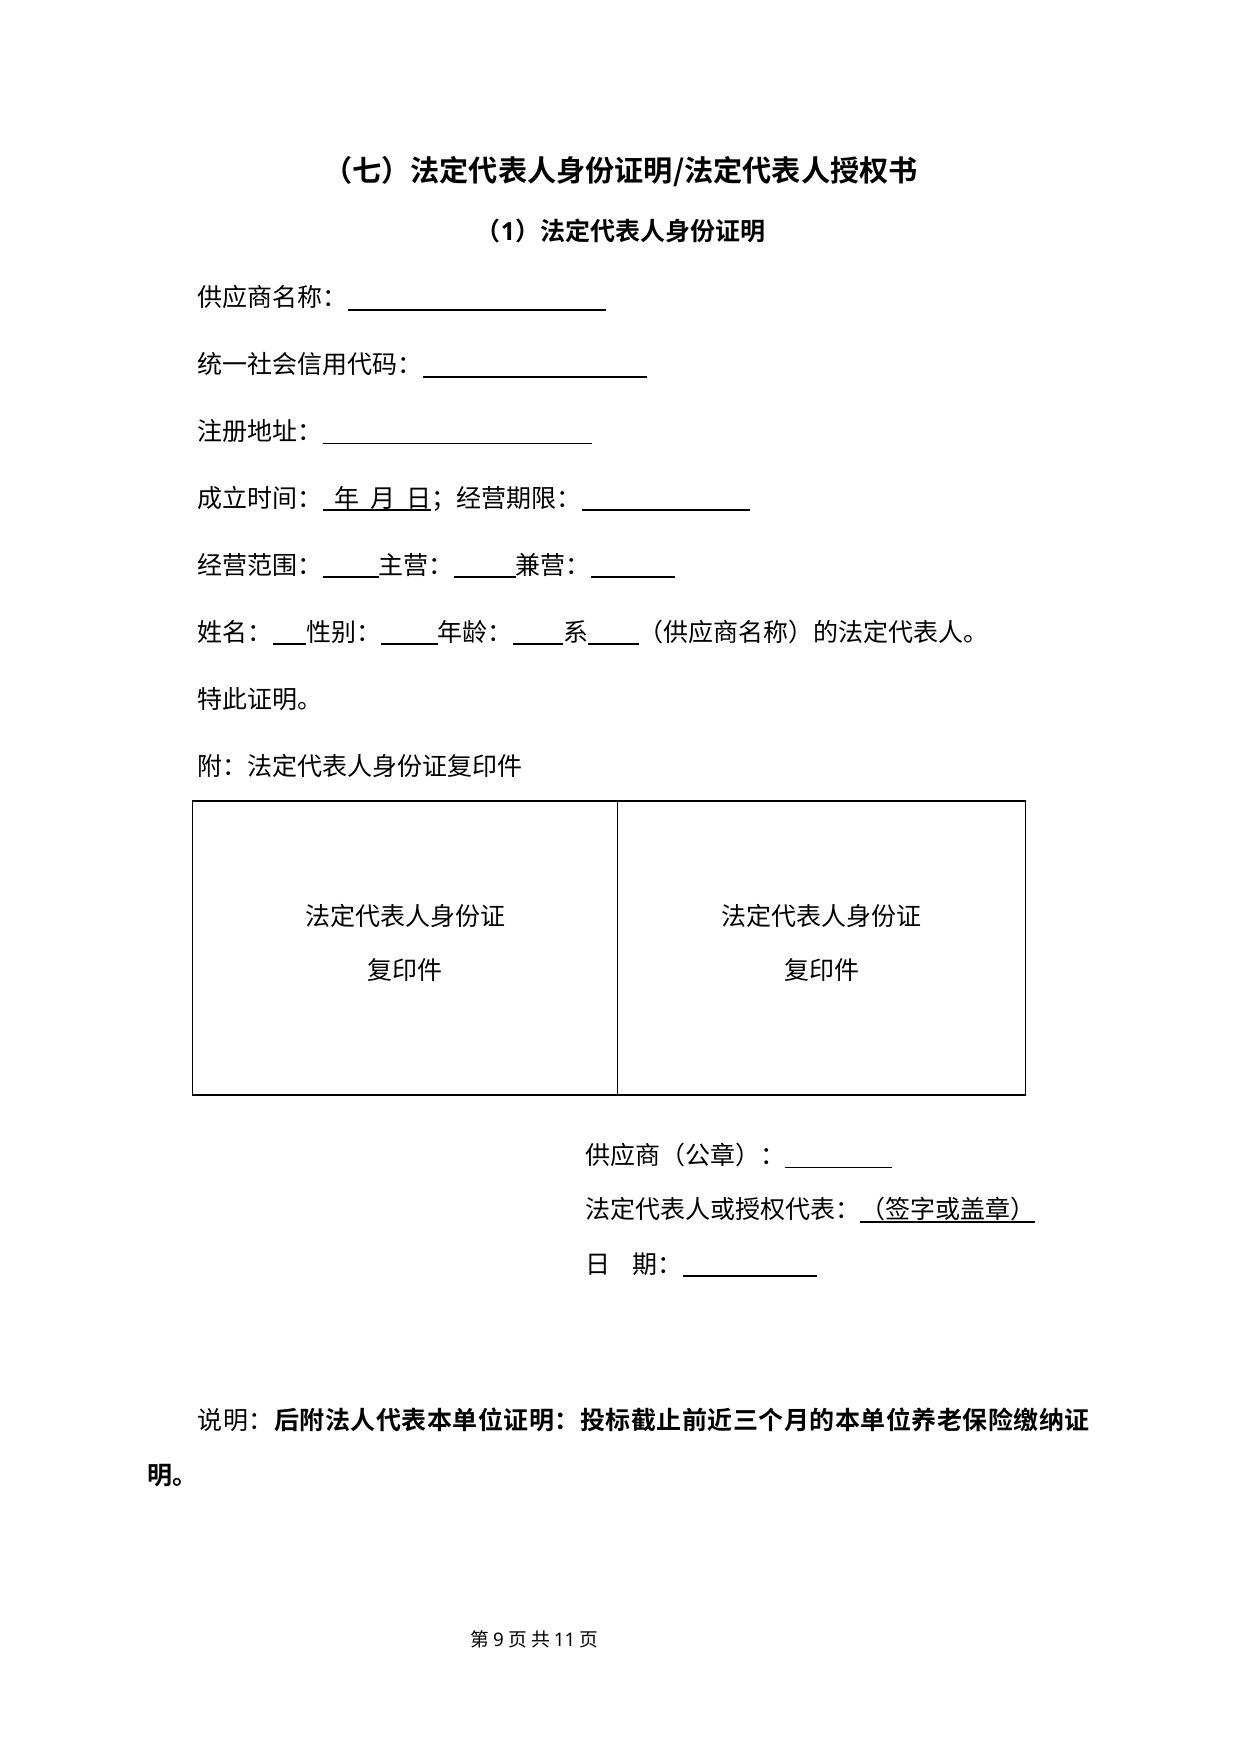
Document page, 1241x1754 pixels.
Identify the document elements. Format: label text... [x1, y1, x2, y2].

text 日 期： [148, 1244, 1093, 1281]
text 法定代表人或授权代表：（签字或盖章） [148, 1190, 1093, 1226]
text （1）法定代表人身份证明 [148, 211, 1093, 247]
text 经营范围： 主营： 兼营： [148, 545, 1093, 582]
text 供应商名称： [148, 278, 1093, 314]
text 注册地址： [148, 412, 1093, 448]
text 供应商（公章）： [148, 1136, 1093, 1172]
text 姓名： 性别： 年龄： 系 （供应商名称）的法定代表人。 [148, 612, 1093, 648]
text 特此证明。 [148, 679, 1093, 715]
text 说明：后附法人代表本单位证明：投标截止前近三个月的本单位养老保险缴纳证明。 [148, 1401, 1093, 1491]
text 附：法定代表人身份证复印件 [148, 746, 1093, 782]
text 成立时间： 年 月 日；经营期限： [148, 478, 1093, 515]
table_header 法定代表人身份证 复印件 [193, 802, 617, 1094]
subtitle （七）法定代表人身份证明/法定代表人授权书 [148, 148, 1093, 190]
table_header 法定代表人身份证 复印件 [618, 802, 1025, 1094]
text 统一社会信用代码： [148, 345, 1093, 381]
